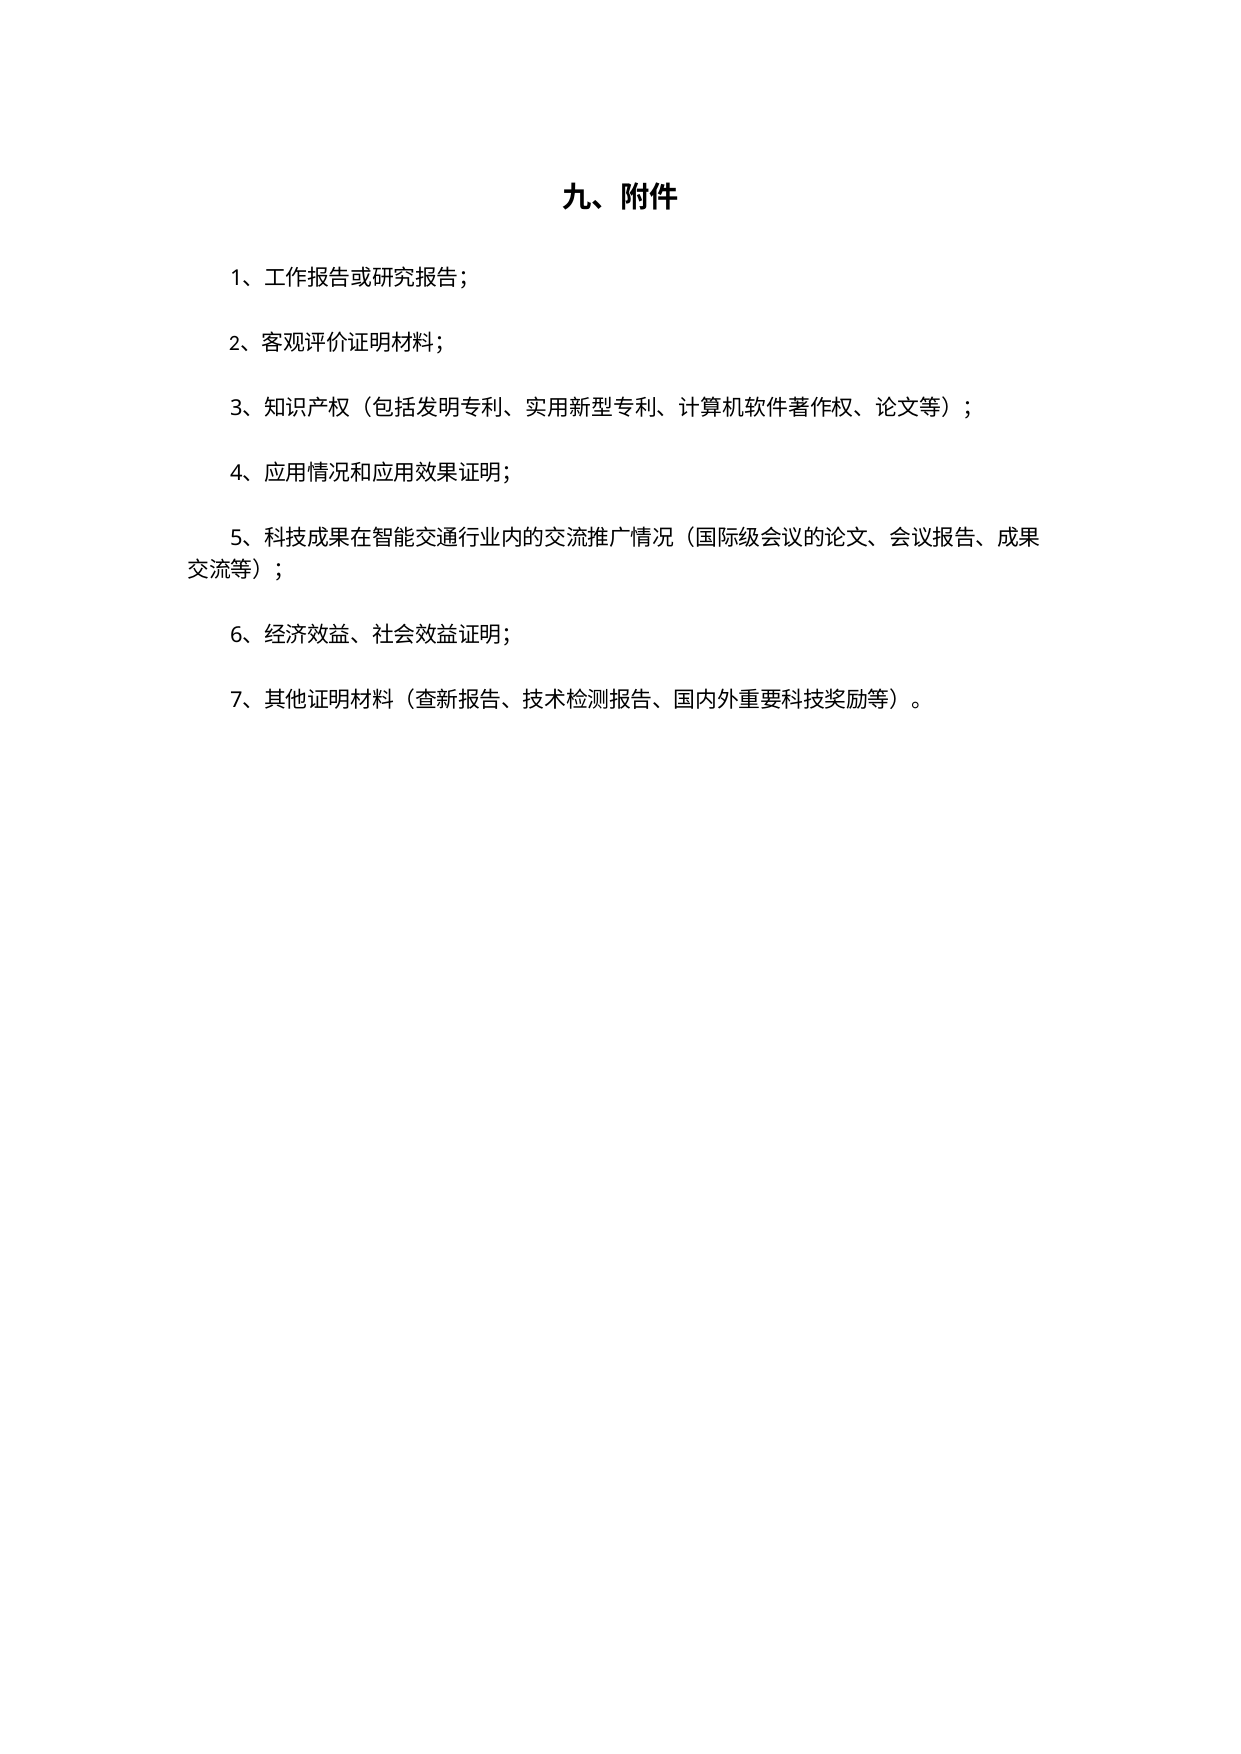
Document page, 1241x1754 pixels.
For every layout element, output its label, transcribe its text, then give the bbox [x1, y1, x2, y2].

text 4、应用情况和应用效果证明； [187, 454, 1053, 487]
text 1、工作报告或研究报告； [187, 259, 1053, 292]
text 3、知识产权（包括发明专利、实用新型专利、计算机软件著作权、论文等）； [187, 389, 1053, 422]
text 6、经济效益、社会效益证明； [187, 617, 1053, 649]
text 5、科技成果在智能交通行业内的交流推广情况（国际级会议的论文、会议报告、成果交流等）； [187, 519, 1053, 584]
subtitle 九、附件 [187, 162, 1053, 227]
text 7、其他证明材料（查新报告、技术检测报告、国内外重要科技奖励等）。 [187, 682, 1053, 714]
text 2、客观评价证明材料； [229, 324, 1053, 357]
